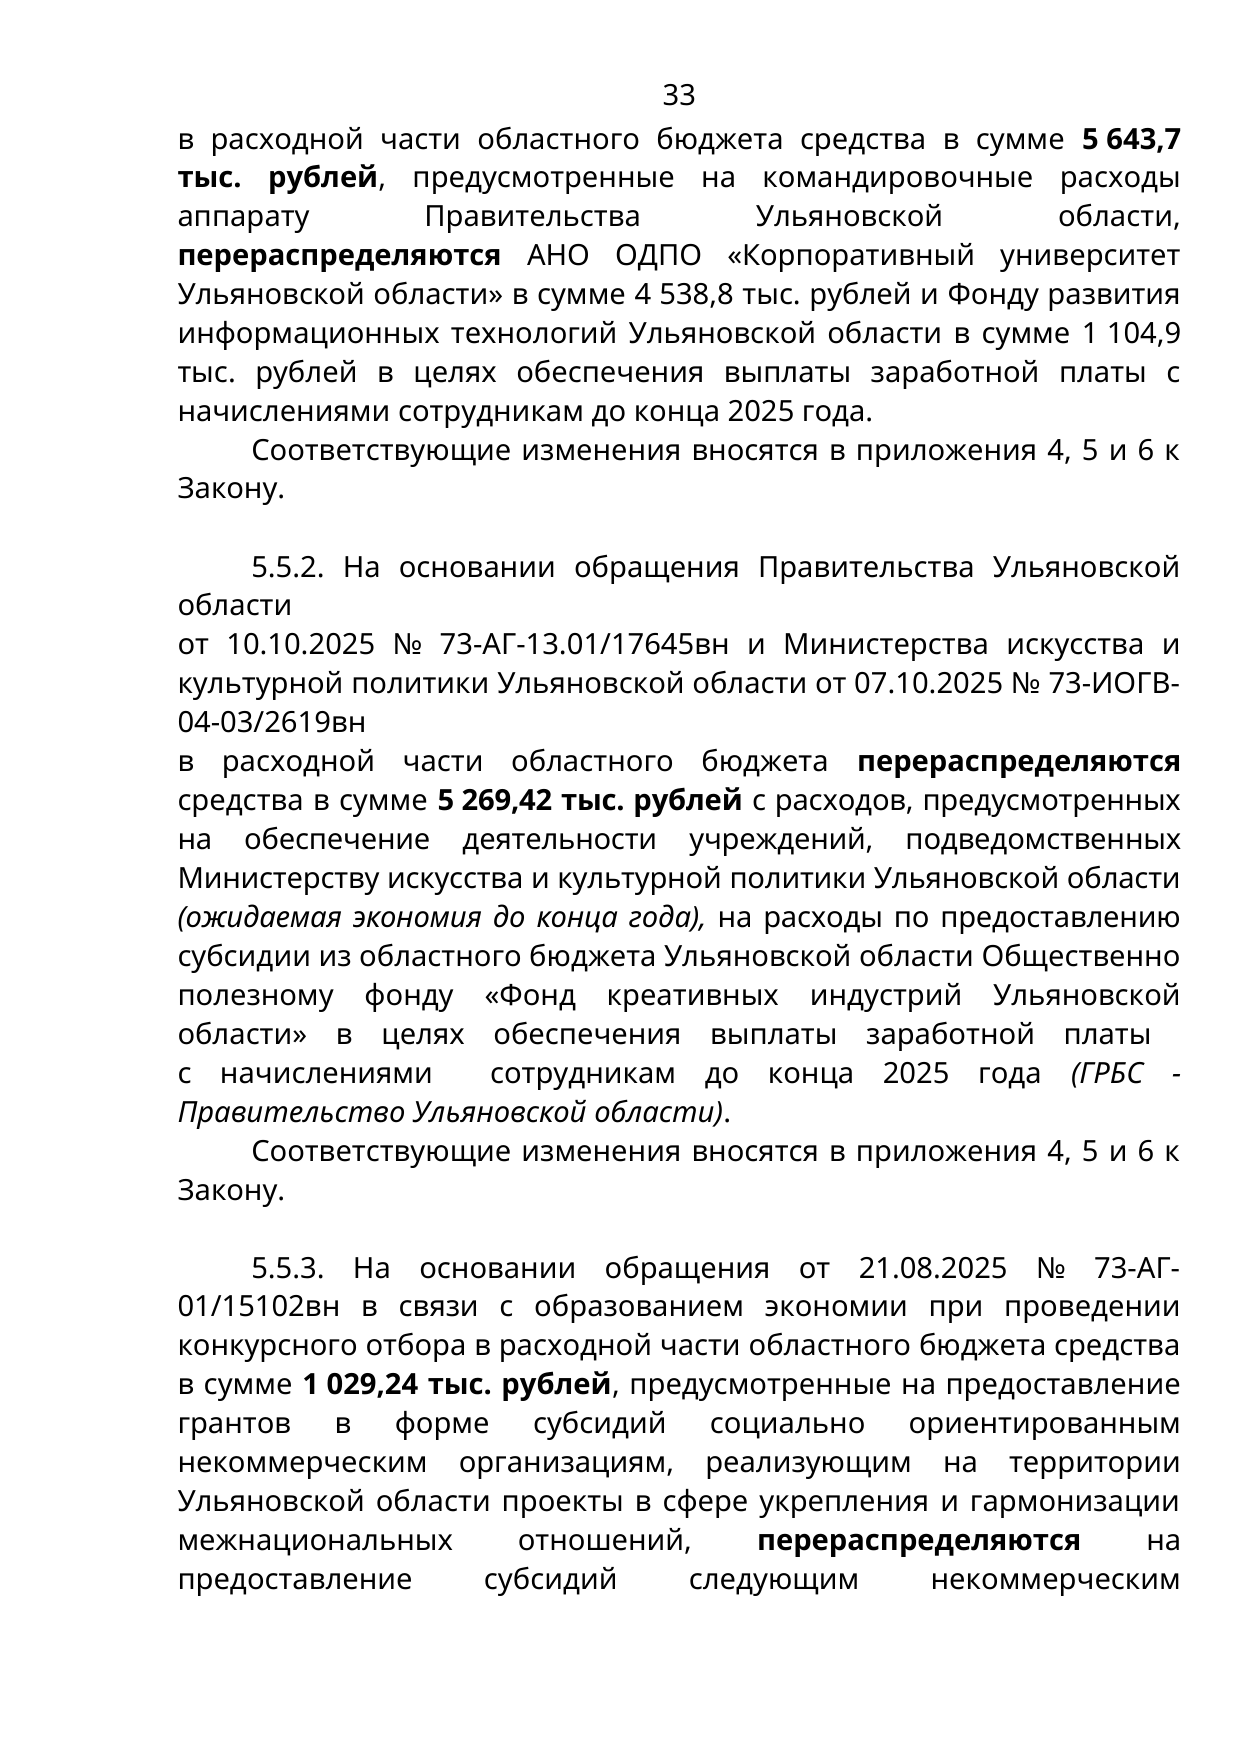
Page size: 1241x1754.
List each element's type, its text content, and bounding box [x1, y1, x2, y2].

text Соответствующие изменения вносятся в приложения 4, 5 и 6 к Закону. [177, 1131, 1181, 1208]
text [177, 1247, 1181, 1598]
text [177, 118, 1181, 430]
text 5.5.2. На основании обращения Правительства Ульяновской области от 10.10.2025 № 73-АГ-13.01/17645вн и Министерства искусства и культурной политики Ульяновской области от 07.10.2025 № 73-ИОГВ-04-03/2619вн в расходной части областного бюджета перераспределяются средства в сумме 5 269,42 тыс. рублей с расходов, предусмотренных на обеспечение деятельности учреждений, подведомственных Министерству искусства и культурной политики Ульяновской области (ожидаемая экономия до конца года), на расходы по предоставлению субсидии из областного бюджета Ульяновской области Общественно полезному фонду «Фонд креативных индустрий Ульяновской области» в целях обеспечения выплаты заработной платы с начислениями сотрудникам до конца 2025 года (ГРБС - Правительство Ульяновской области). [177, 546, 1181, 1131]
text Соответствующие изменения вносятся в приложения 4, 5 и 6 к Закону. [177, 430, 1181, 507]
